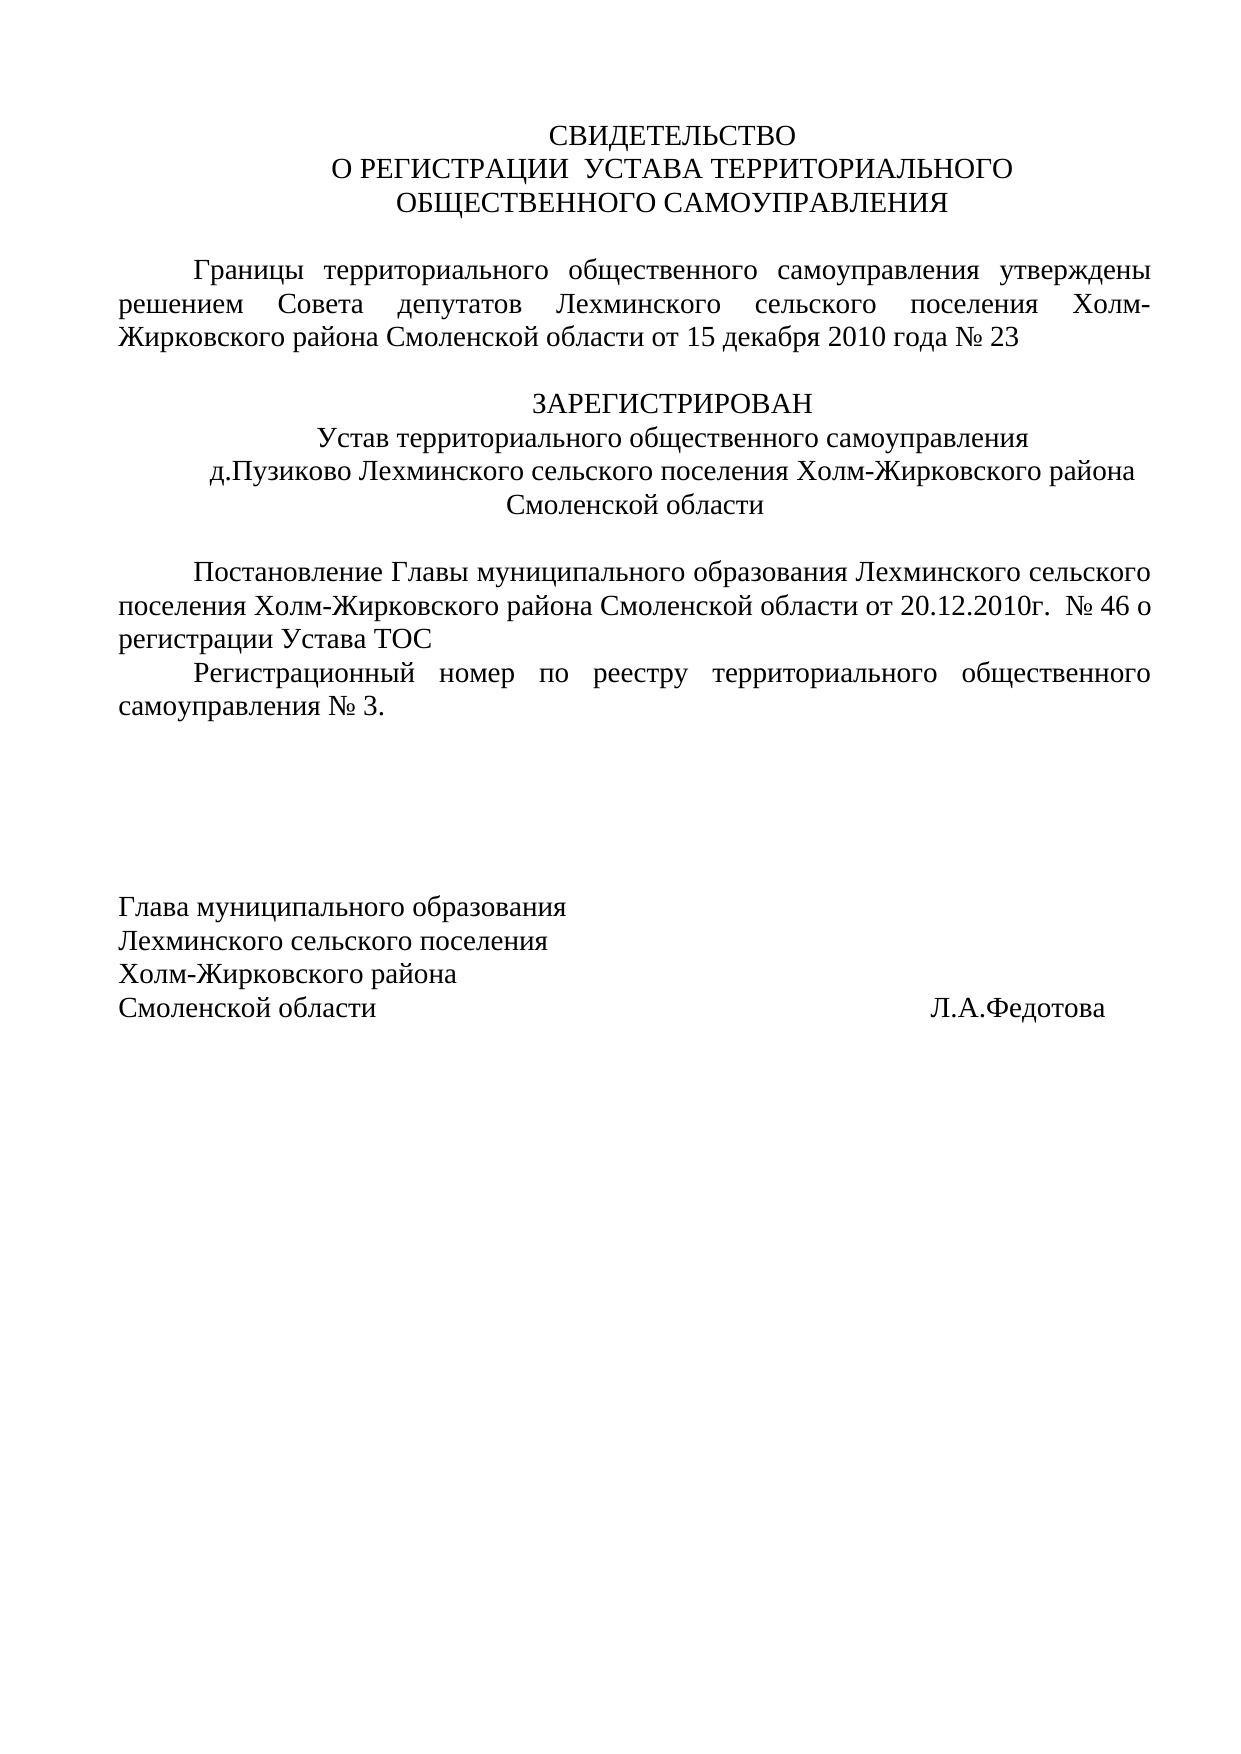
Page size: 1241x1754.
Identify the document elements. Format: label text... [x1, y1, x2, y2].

text ЗАРЕГИСТРИРОВАН [118, 386, 1152, 420]
text Регистрационный номер по реестру территориального общественного самоуправления № 3. [118, 655, 1152, 722]
text Лехминского сельского поселения [118, 923, 1152, 957]
text Холм-Жирковского района [118, 957, 1152, 990]
title Границы территориального общественного самоуправления утверждены решением Совета депутатов Лехминского сельского поселения Холм-Жирковского района Смоленской области от 15 декабря 2010 года № 23 [118, 252, 1152, 353]
text Глава муниципального образования [118, 889, 1152, 923]
text Смоленской области Л.А.Федотова [118, 990, 1152, 1024]
title О РЕГИСТРАЦИИ УСТАВА ТЕРРИТОРИАЛЬНОГО [118, 152, 1152, 185]
title СВИДЕТЕЛЬСТВО [118, 118, 1152, 152]
text Постановление Главы муниципального образования Лехминского сельского поселения Холм-Жирковского района Смоленской области от 20.12.2010г. № 46 о регистрации Устава ТОС [118, 554, 1152, 655]
text Устав территориального общественного самоуправления [118, 420, 1152, 453]
title ОБЩЕСТВЕННОГО САМОУПРАВЛЕНИЯ [118, 185, 1152, 219]
text д.Пузиково Лехминского сельского поселения Холм-Жирковского района Смоленской области [118, 453, 1152, 521]
